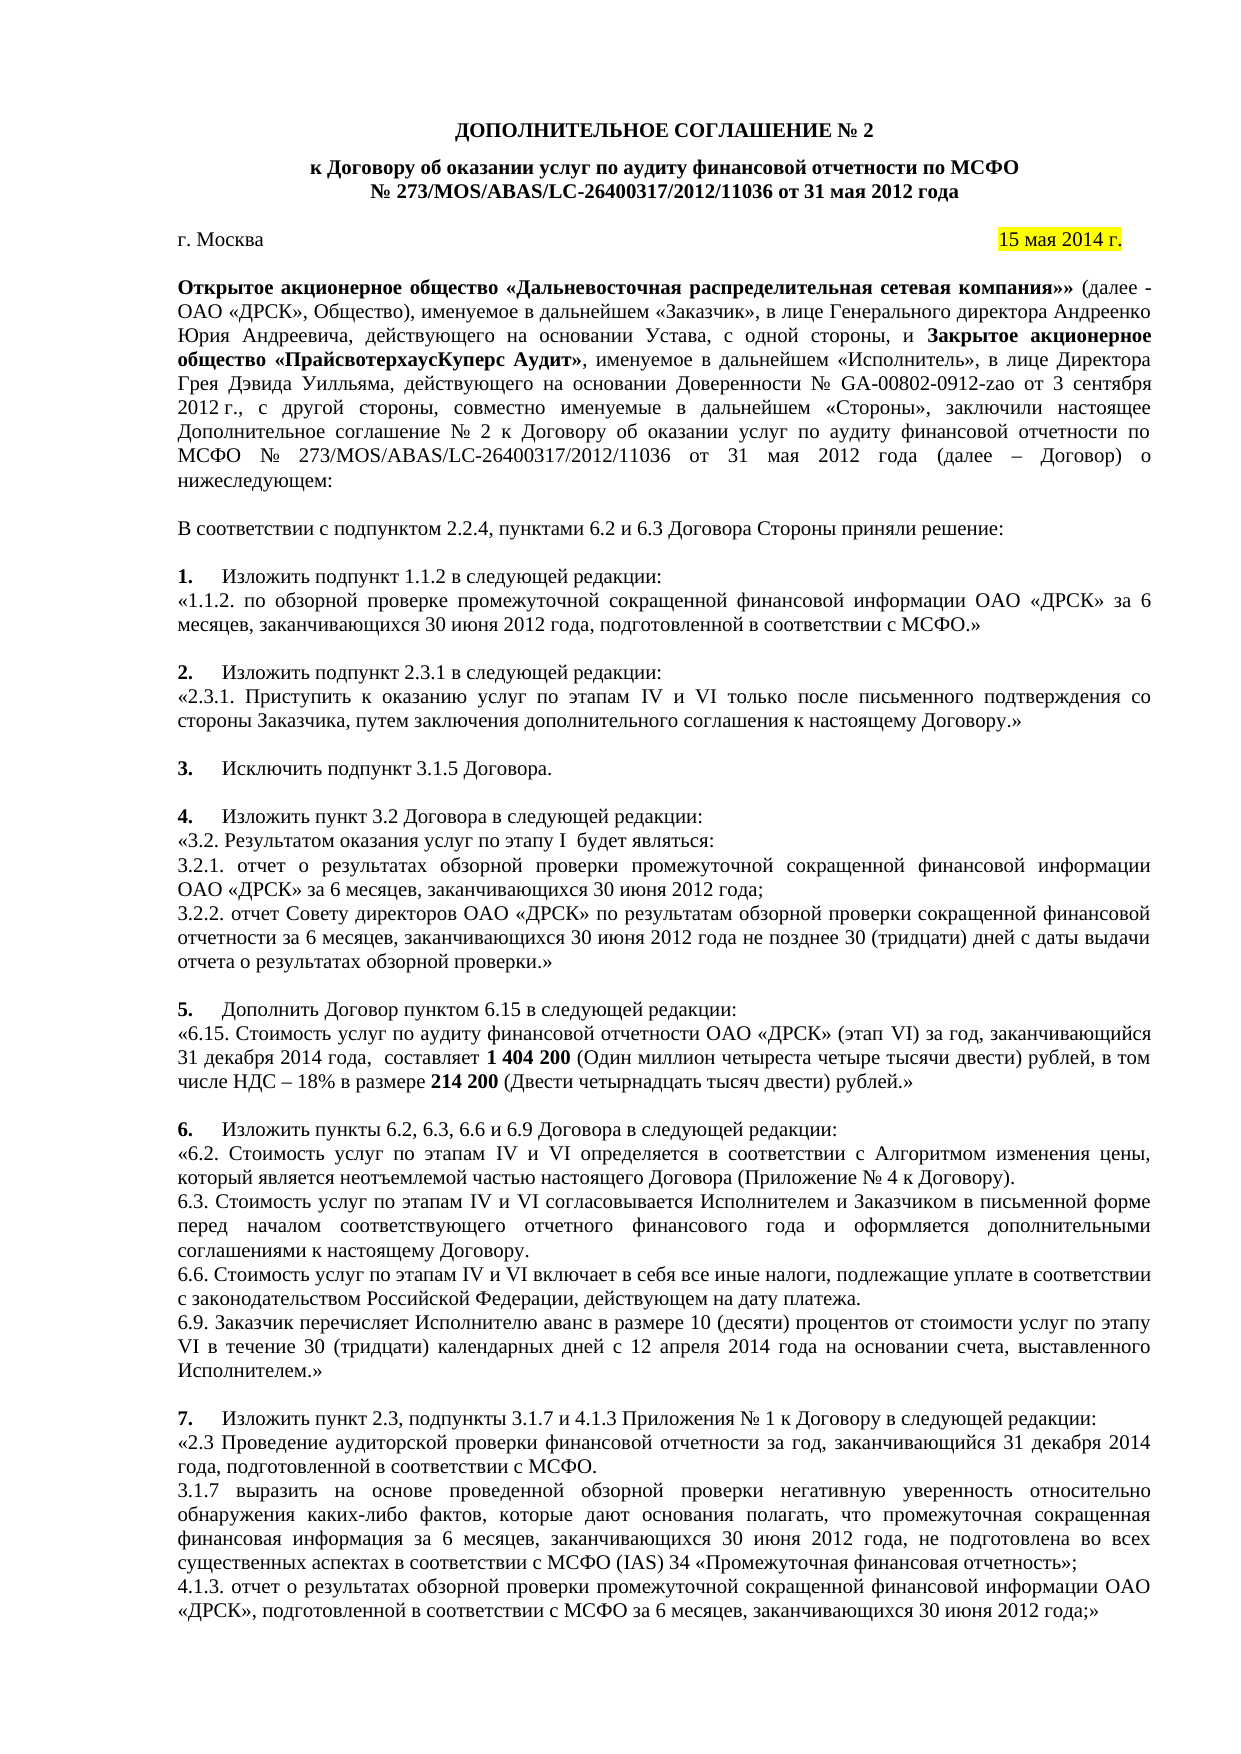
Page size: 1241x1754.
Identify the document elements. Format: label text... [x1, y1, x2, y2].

list 3.2.2. отчет Совету директоров ОАО «ДРСК» по результатам обзорной проверки сокращенной финансовой отчетности за 6 месяцев, заканчивающихся 30 июня 2012 года не позднее 30 (тридцати) дней с даты выдачи отчета о результатах обзорной проверки.» [177, 901, 1152, 973]
list Изложить пункт 3.2 Договора в следующей редакции: [177, 804, 1152, 828]
list Изложить пункты 6.2, 6.3, 6.6 и 6.9 Договора в следующей редакции: [177, 1117, 1152, 1141]
list Изложить подпункт 2.3.1 в следующей редакции: [177, 660, 1152, 684]
list «6.2. Стоимость услуг по этапам IV и VI определяется в соответствии с Алгоритмом изменения цены, который является неотъемлемой частью настоящего Договора (Приложение № 4 к Договору). [177, 1141, 1152, 1189]
list Дополнить Договор пунктом 6.15 в следующей редакции: [177, 997, 1152, 1021]
list Исключить подпункт 3.1.5 Договора. [177, 756, 1152, 780]
text г. Москва 15 мая 2014 г. [177, 203, 1152, 251]
list 4.1.3. отчет о результатах обзорной проверки промежуточной сокращенной финансовой информации ОАО «ДРСК», подготовленной в соответствии с МСФО за 6 месяцев, заканчивающихся 30 июня 2012 года;» [177, 1574, 1152, 1622]
list «2.3 Проведение аудиторской проверки финансовой отчетности за год, заканчивающийся 31 декабря 2014 года, подготовленной в соответствии с МСФО. [177, 1430, 1152, 1478]
text Открытое акционерное общество «Дальневосточная распределительная сетевая компания»» (далее - ОАО «ДРСК», Общество), именуемое в дальнейшем «Заказчик», в лице Генерального директора Андреенко Юрия Андреевича, действующего на основании Устава, с одной стороны, и Закрытое акционерное общество «ПрайсвотерхаусКуперс Аудит», именуемое в дальнейшем «Исполнитель», в лице Директора Грея Дэвида Уилльяма, действующего на основании Доверенности № GA-00802-0912-zao от 3 сентября 2012 г., с другой стороны, совместно именуемые в дальнейшем «Стороны», заключили настоящее Дополнительное соглашение № 2 к Договору об оказании услуг по аудиту финансовой отчетности по МСФО № 273/MOS/ABAS/LC-26400317/2012/11036 от 31 мая 2012 года (далее – Договор) о нижеследующем: [177, 275, 1152, 492]
list 6.3. Стоимость услуг по этапам IV и VI согласовывается Исполнителем и Заказчиком в письменной форме перед началом соответствующего отчетного финансового года и оформляется дополнительными соглашениями к настоящему Договору. [177, 1189, 1152, 1262]
list 6.9. Заказчик перечисляет Исполнителю аванс в размере 10 (десяти) процентов от стоимости услуг по этапу VI в течение 30 (тридцати) календарных дней с 12 апреля 2014 года на основании счета, выставленного Исполнителем.» [177, 1310, 1152, 1382]
list 6.6. Стоимость услуг по этапам IV и VI включает в себя все иные налоги, подлежащие уплате в соответствии с законодательством Российской Федерации, действующем на дату платежа. [177, 1262, 1152, 1310]
list 3.2.1. отчет о результатах обзорной проверки промежуточной сокращенной финансовой информации ОАО «ДРСК» за 6 месяцев, заканчивающихся 30 июня 2012 года; [177, 852, 1152, 901]
list «1.1.2. по обзорной проверке промежуточной сокращенной финансовой информации ОАО «ДРСК» за 6 месяцев, заканчивающихся 30 июня 2012 года, подготовленной в соответствии с МСФО.» [177, 588, 1152, 636]
list 3.1.7 выразить на основе проведенной обзорной проверки негативную уверенность относительно обнаружения каких-либо фактов, которые дают основания полагать, что промежуточная сокращенная финансовая информация за 6 месяцев, заканчивающихся 30 июня 2012 года, не подготовлена во всех существенных аспектах в соответствии с МСФО (IAS) 34 «Промежуточная финансовая отчетность»; [177, 1478, 1152, 1574]
text ДОПОЛНИТЕЛЬНОЕ СОГЛАШЕНИЕ № 2 [177, 118, 1152, 142]
list Изложить пункт 2.3, подпункты 3.1.7 и 4.1.3 Приложения № 1 к Договору в следующей редакции: [177, 1406, 1152, 1430]
text к Договору об оказании услуг по аудиту финансовой отчетности по МСФО [177, 155, 1152, 179]
list Изложить подпункт 1.1.2 в следующей редакции: [177, 564, 1152, 588]
list «3.2. Результатом оказания услуг по этапу I будет являться: [177, 828, 1152, 852]
list «2.3.1. Приступить к оказанию услуг по этапам IV и VI только после письменного подтверждения со стороны Заказчика, путем заключения дополнительного соглашения к настоящему Договору.» [177, 684, 1152, 732]
list «6.15. Стоимость услуг по аудиту финансовой отчетности ОАО «ДРСК» (этап VI) за год, заканчивающийся 31 декабря 2014 года, составляет 1 404 200 (Один миллион четыреста четыре тысячи двести) рублей, в том числе НДС – 18% в размере 214 200 (Двести четырнадцать тысяч двести) рублей.» [177, 1021, 1152, 1093]
list В соответствии с подпунктом 2.2.4, пунктами 6.2 и 6.3 Договора Стороны приняли решение: [177, 516, 1152, 540]
text № 273/MOS/ABAS/LC-26400317/2012/11036 от 31 мая 2012 года [177, 179, 1152, 203]
